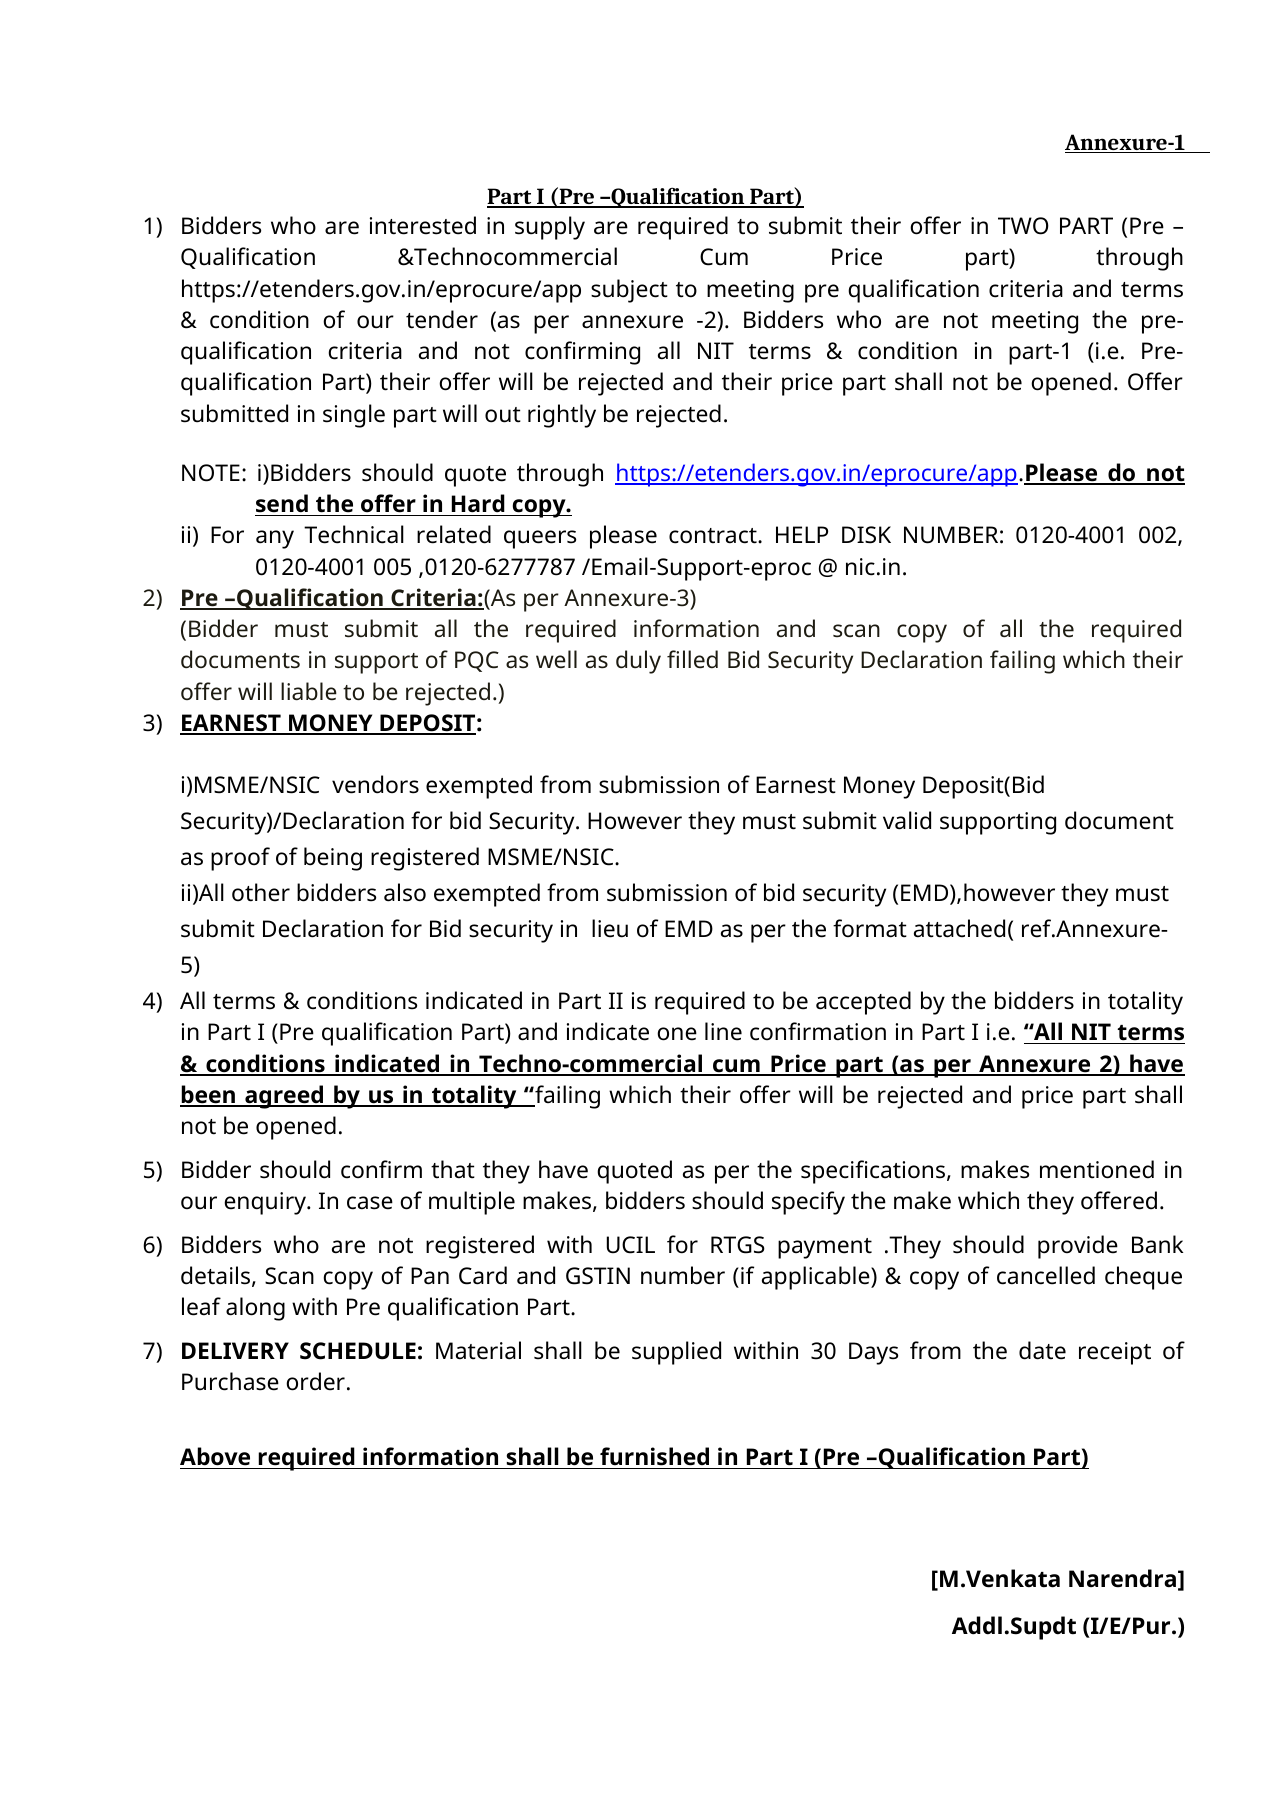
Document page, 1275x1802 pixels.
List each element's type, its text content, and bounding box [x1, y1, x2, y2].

list Bidders who are interested in supply are required to submit their offer in TWO PART (Pre –Qualification &Technocommercial Cum Price part) through https://etenders.gov.in/eprocure/app subject to meeting pre qualification criteria and terms & condition of our tender (as per annexure -2). Bidders who are not meeting the pre-qualification criteria and not confirming all NIT terms & condition in part-1 (i.e. Pre-qualification Part) their offer will be rejected and their price part shall not be opened. Offer submitted in single part will out rightly be rejected. [142, 210, 1185, 429]
text NOTE: i)Bidders should quote through https://etenders.gov.in/eprocure/app.Please do not send the offer in Hard copy. [180, 457, 1185, 519]
list DELIVERY SCHEDULE: Material shall be supplied within 30 Days from the date receipt of Purchase order. [142, 1335, 1185, 1397]
text [M.Venkata Narendra] [555, 1563, 1185, 1594]
list i)MSME/NSIC vendors exempted from submission of Earnest Money Deposit(Bid Security)/Declaration for bid Security. However they must submit valid supporting document as proof of being registered MSME/NSIC. [180, 769, 1185, 872]
list Pre –Qualification Criteria:(As per Annexure-3) [142, 582, 1185, 613]
list All terms & conditions indicated in Part II is required to be accepted by the bidders in totality in Part I (Pre qualification Part) and indicate one line confirmation in Part I i.e. “All NIT terms & conditions indicated in Techno-commercial cum Price part (as per Annexure 2) have been agreed by us in totality “failing which their offer will be rejected and price part shall not be opened. [142, 985, 1185, 1141]
text ii) For any Technical related queers please contract. HELP DISK NUMBER: 0120-4001 002, 0120-4001 005 ,0120-6277787 /Email-Support-eproc @ nic.in. [180, 519, 1185, 582]
list (Bidder must submit all the required information and scan copy of all the required documents in support of PQC as well as duly filled Bid Security Declaration failing which their offer will liable to be rejected.) [180, 613, 1185, 707]
text Part I (Pre –Qualification Part) [105, 184, 1185, 210]
text Addl.Supdt (I/E/Pur.) [555, 1610, 1185, 1641]
list EARNEST MONEY DEPOSIT: [142, 707, 1185, 738]
text Annexure-1 [105, 129, 1185, 156]
list ii)All other bidders also exempted from submission of bid security (EMD),however they must submit Declaration for Bid security in lieu of EMD as per the format attached( ref.Annexure-5) [180, 877, 1185, 980]
list Bidders who are not registered with UCIL for RTGS payment .They should provide Bank details, Scan copy of Pan Card and GSTIN number (if applicable) & copy of cancelled cheque leaf along with Pre qualification Part. [142, 1229, 1185, 1322]
list Bidder should confirm that they have quoted as per the specifications, makes mentioned in our enquiry. In case of multiple makes, bidders should specify the make which they offered. [142, 1154, 1185, 1216]
text Above required information shall be furnished in Part I (Pre –Qualification Part) [105, 1441, 1185, 1472]
